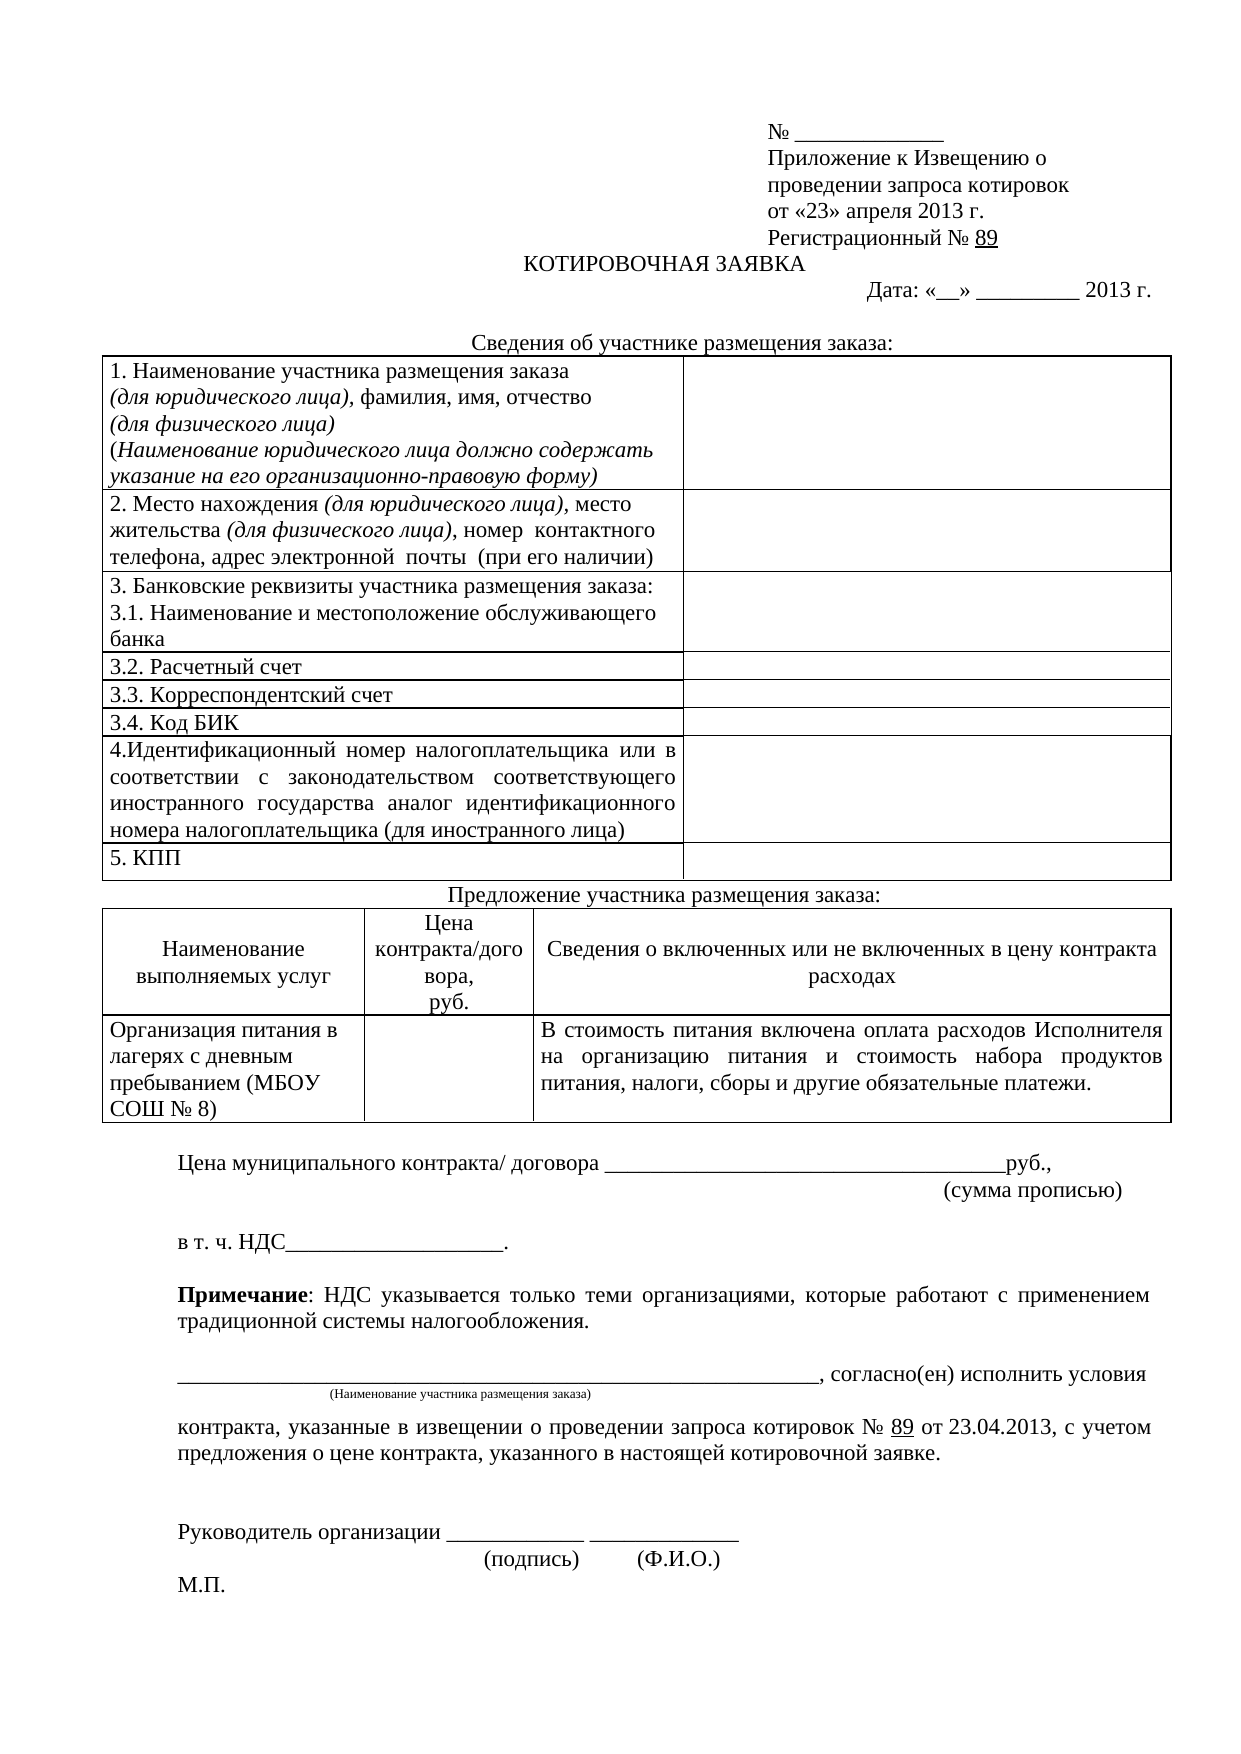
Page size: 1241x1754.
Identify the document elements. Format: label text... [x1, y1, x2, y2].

table_cell 3.3. Корреспондентский счет [103, 681, 683, 707]
text (сумма прописью) [177, 1176, 1152, 1202]
text Сведения об участнике размещения заказа: [140, 329, 1152, 355]
table_header Цена контракта/договора, руб. [365, 909, 533, 1014]
table_header 1. Наименование участника размещения заказа (для юридического лица), фамилия, имя, отчество (для физического лица) (Наименование юридического лица должно содержать указание на его организационно-правовую форму) [103, 357, 683, 489]
table_cell [684, 490, 1170, 571]
text от «23» апреля 2013 г. [767, 197, 1152, 223]
table_header Наименование выполняемых услуг [103, 909, 364, 1014]
table_cell 2. Место нахождения (для юридического лица), место жительства (для физического лица), номер контактного телефона, адрес электронной почты (при его наличии) [103, 490, 683, 571]
text ________________________________________________________, согласно(ен) исполнить условия [177, 1360, 1152, 1386]
table_header Сведения о включенных или не включенных в цену контракта расходах [534, 909, 1170, 1014]
text в т. ч. НДС___________________. [177, 1228, 1152, 1255]
text КОТИРОВОЧНАЯ ЗАЯВКА [177, 250, 1152, 276]
table_cell [684, 843, 1170, 879]
text проведении запроса котировок [767, 171, 1152, 197]
table_cell В стоимость питания включена оплата расходов Исполнителя на организацию питания и стоимость набора продуктов питания, налоги, сборы и другие обязательные платежи. [534, 1016, 1170, 1121]
text (подпись) (Ф.И.О.) [177, 1544, 1152, 1571]
table_cell [684, 651, 1171, 679]
table_cell 3.4. Код БИК [103, 709, 683, 735]
table_cell 3. Банковские реквизиты участника размещения заказа: 3.1. Наименование и местоположение обслуживающего банка [103, 572, 683, 651]
text Регистрационный № 89 [767, 223, 1152, 250]
table_cell 4.Идентификационный номер налогоплательщика или в соответствии с законодательством соответствующего иностранного государства аналог идентификационного номера налогоплательщика (для иностранного лица) [103, 737, 683, 842]
text Примечание: НДС указывается только теми организациями, которые работают с применением традиционной системы налогообложения. [177, 1281, 1152, 1334]
table_cell 3.2. Расчетный счет [103, 653, 683, 679]
text № _____________ [767, 118, 1152, 144]
text Цена муниципального контракта/ договора ___________________________________руб., [177, 1149, 1152, 1176]
table_cell [365, 1016, 533, 1121]
text Руководитель организации ____________ _____________ [177, 1518, 1152, 1544]
text Дата: «__» _________ 2013 г. [177, 276, 1152, 303]
table_cell [684, 679, 1171, 707]
table_cell 5. КПП [103, 844, 683, 879]
table_header [684, 357, 1170, 489]
text Приложение к Извещению о [767, 144, 1152, 171]
table_cell Организация питания в лагерях с дневным пребыванием (МБОУ СОШ № 8) [103, 1016, 364, 1121]
text Предложение участника размещения заказа: [177, 881, 1152, 907]
table_cell [684, 572, 1171, 651]
table_cell [684, 736, 1170, 842]
text М.П. [177, 1571, 1152, 1597]
text (Наименование участника размещения заказа) [177, 1386, 1152, 1413]
table_cell [684, 707, 1171, 735]
text контракта, указанные в извещении о проведении запроса котировок № 89 от 23.04.2013, с учетом предложения о цене контракта, указанного в настоящей котировочной заявке. [177, 1413, 1152, 1466]
